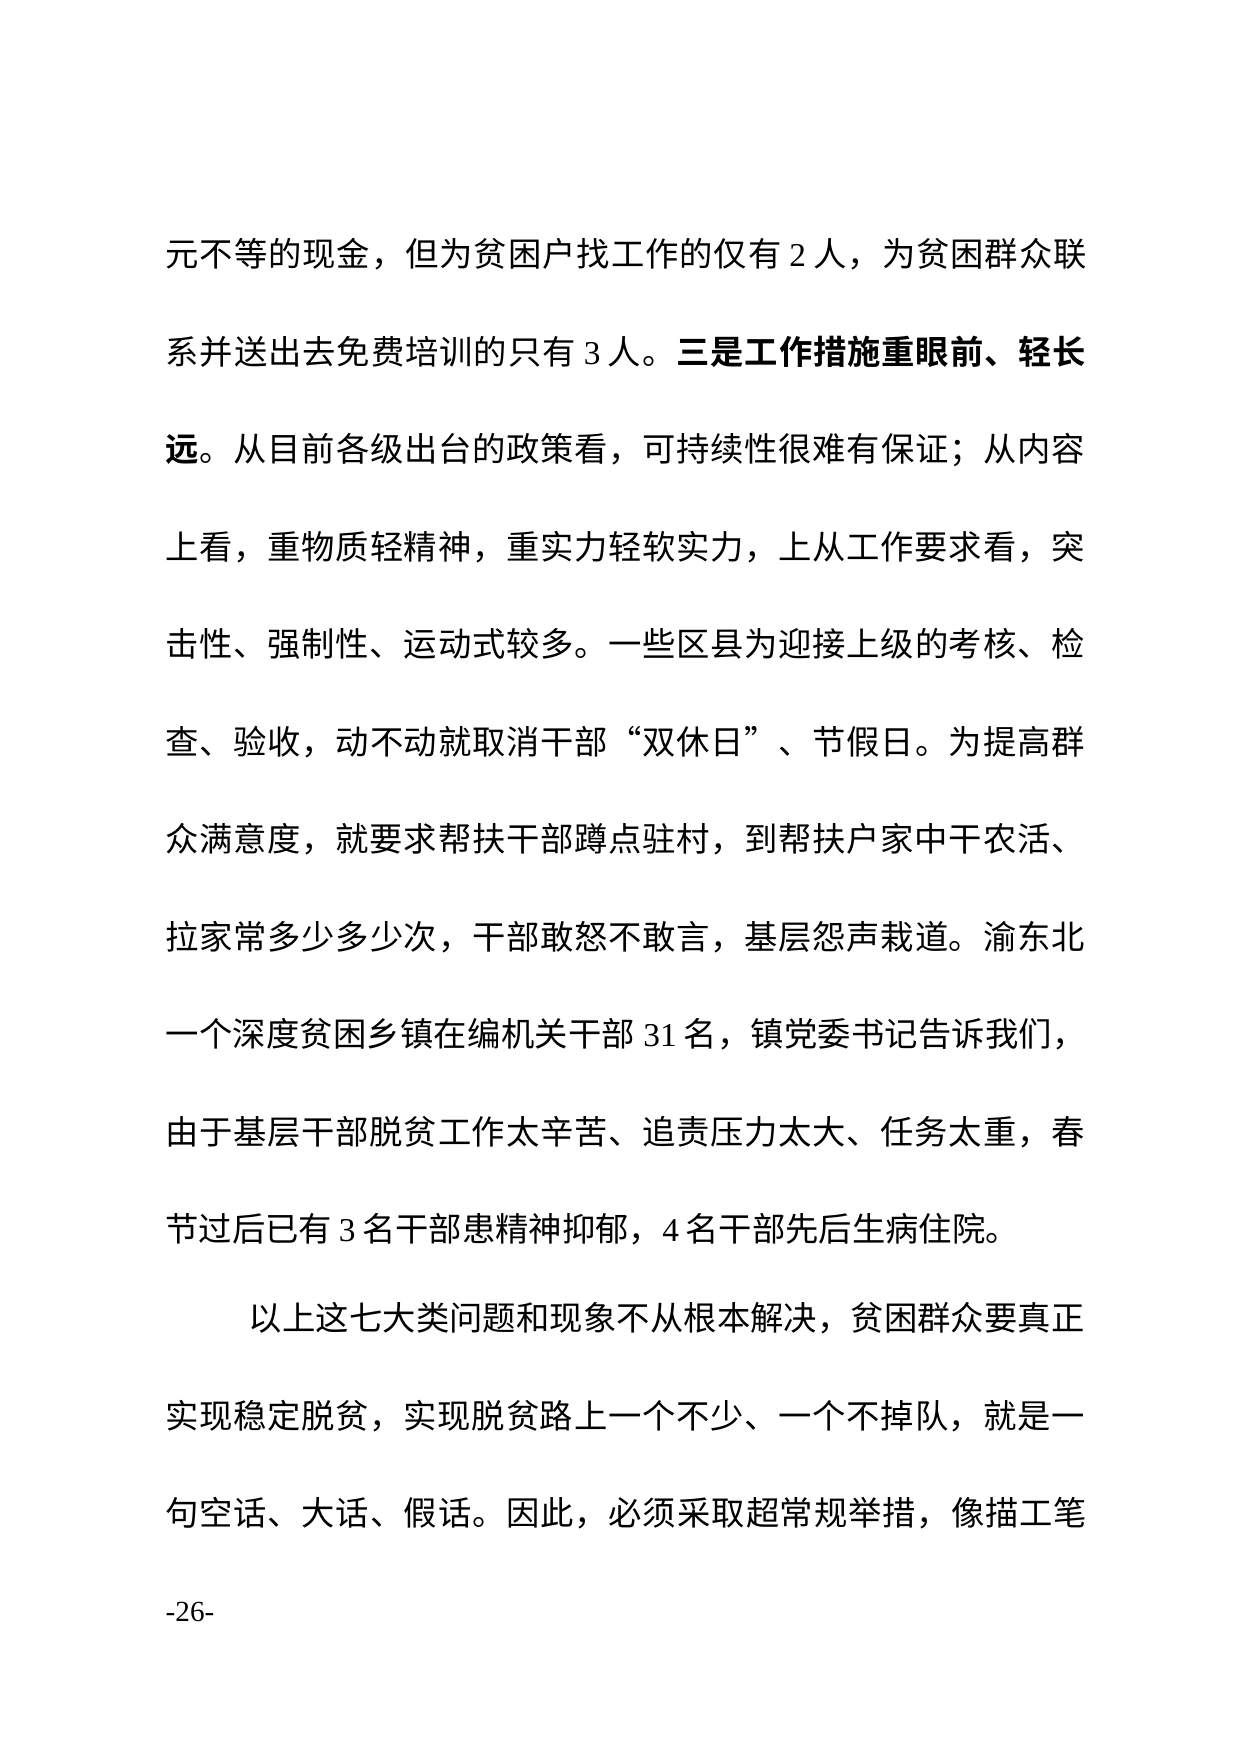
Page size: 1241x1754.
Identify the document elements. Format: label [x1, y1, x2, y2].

text [165, 219, 1087, 1259]
text [165, 1284, 1087, 1544]
